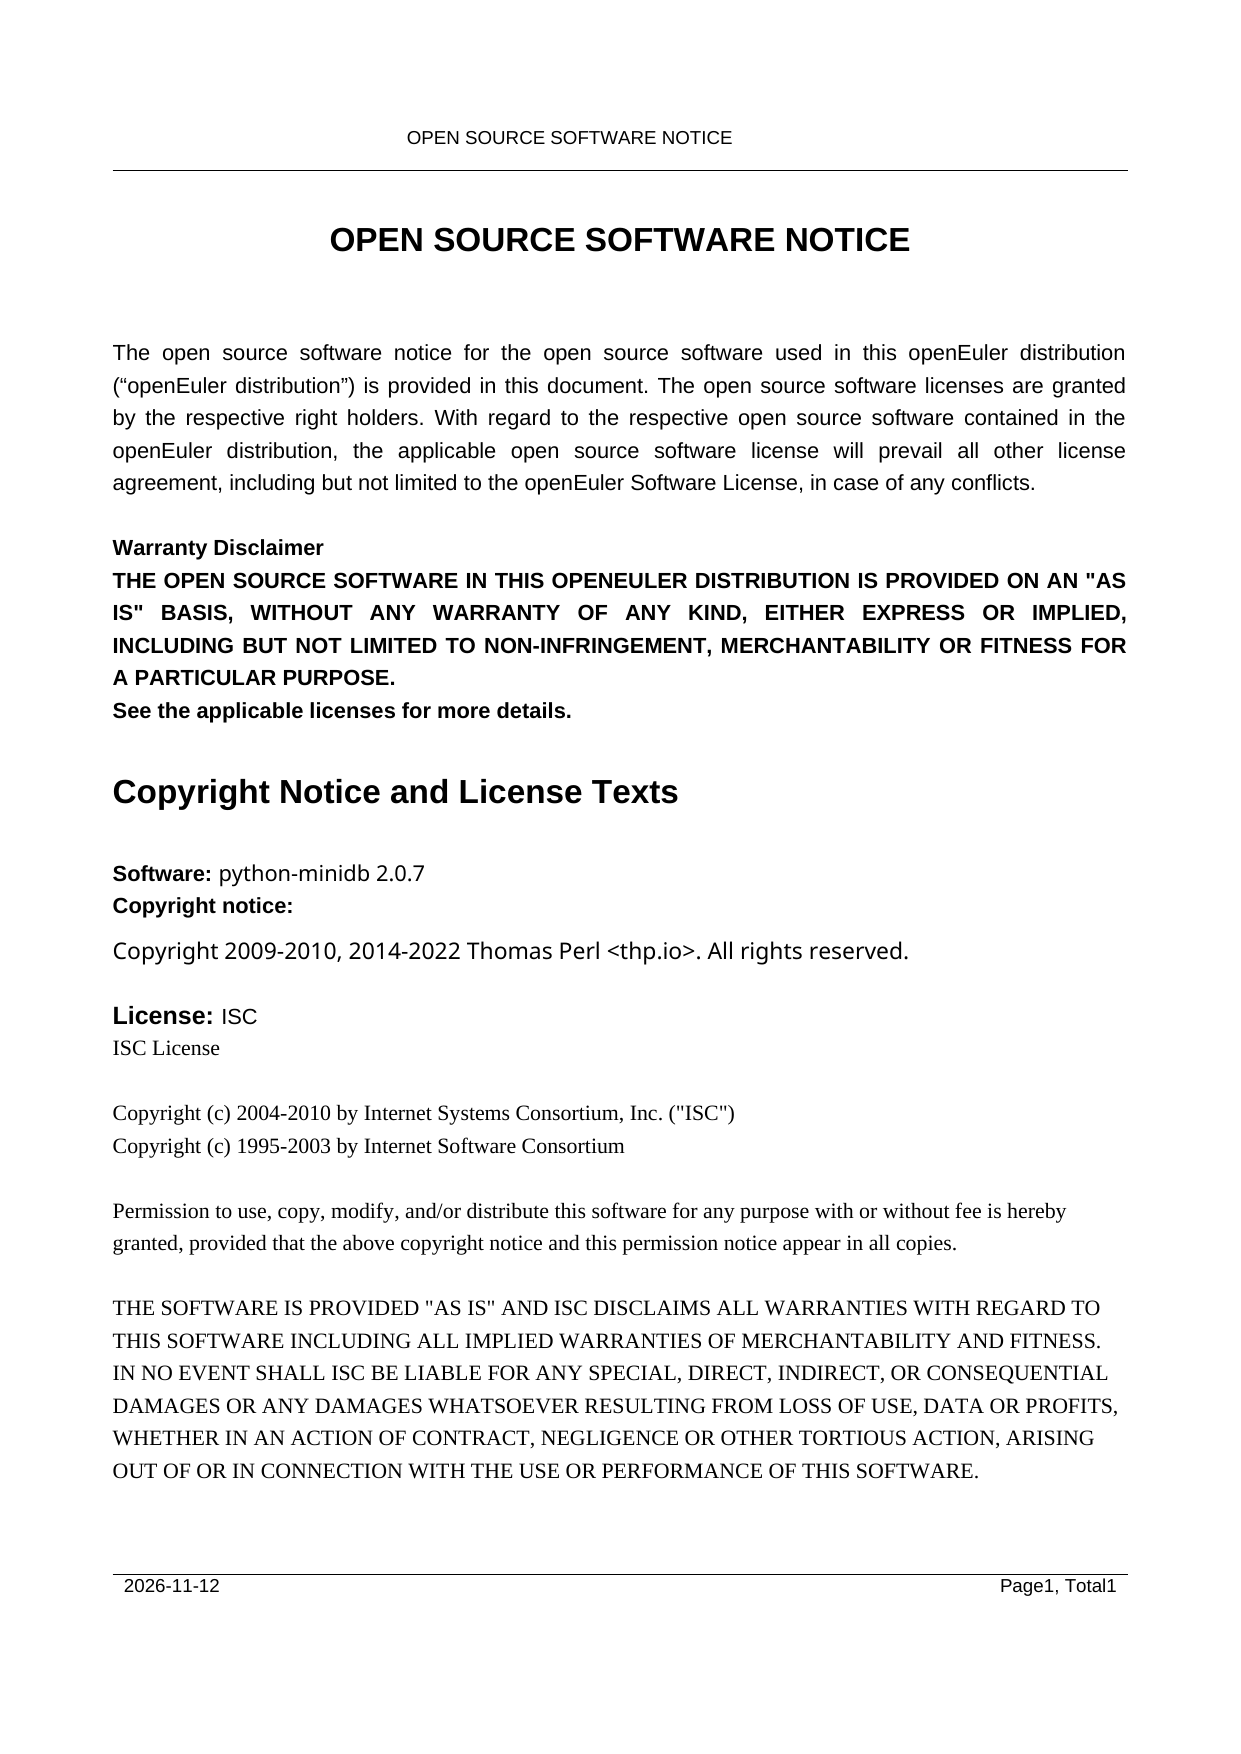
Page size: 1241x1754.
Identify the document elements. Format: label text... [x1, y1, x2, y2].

text Copyright Notice and License Texts [112, 759, 1128, 824]
text ISC License Copyright (c) 2004-2010 by Internet Systems Consortium, Inc. ("ISC") Copyright (c) 1995-2003 by Internet Software Consortium Permission to use, copy, modify, and/or distribute this software for any purpose with or without fee is hereby granted, provided that the above copyright notice and this permission notice appear in all copies. THE SOFTWARE IS PROVIDED "AS IS" AND ISC DISCLAIMS ALL WARRANTIES WITH REGARD TO THIS SOFTWARE INCLUDING ALL IMPLIED WARRANTIES OF MERCHANTABILITY AND FITNESS. IN NO EVENT SHALL ISC BE LIABLE FOR ANY SPECIAL, DIRECT, INDIRECT, OR CONSEQUENTIAL DAMAGES OR ANY DAMAGES WHATSOEVER RESULTING FROM LOSS OF USE, DATA OR PROFITS, WHETHER IN AN ACTION OF CONTRACT, NEGLIGENCE OR OTHER TORTIOUS ACTION, ARISING OUT OF OR IN CONNECTION WITH THE USE OR PERFORMANCE OF THIS SOFTWARE. [112, 1031, 1128, 1486]
text Warranty Disclaimer [112, 531, 1128, 564]
text License: ISC [112, 999, 1128, 1031]
text Copyright notice: [112, 889, 1128, 921]
text Copyright 2009-2010, 2014-2022 Thomas Perl <thp.io>. All rights reserved. [112, 934, 1128, 999]
text OPEN SOURCE SOFTWARE NOTICE [112, 206, 1128, 271]
text THE OPEN SOURCE SOFTWARE IN THIS OPENEULER DISTRIBUTION IS PROVIDED ON AN "AS IS" BASIS, WITHOUT ANY WARRANTY OF ANY KIND, EITHER EXPRESS OR IMPLIED, INCLUDING BUT NOT LIMITED TO NON-INFRINGEMENT, MERCHANTABILITY OR FITNESS FOR A PARTICULAR PURPOSE. See the applicable licenses for more details. [112, 564, 1128, 726]
text The open source software notice for the open source software used in this openEuler distribution (“openEuler distribution”) is provided in this document. The open source software licenses are granted by the respective right holders. With regard to the respective open source software contained in the openEuler distribution, the applicable open source software license will prevail all other license agreement, including but not limited to the openEuler Software License, in case of any conflicts. [112, 336, 1128, 499]
title Software: python-minidb 2.0.7 [112, 856, 1128, 889]
